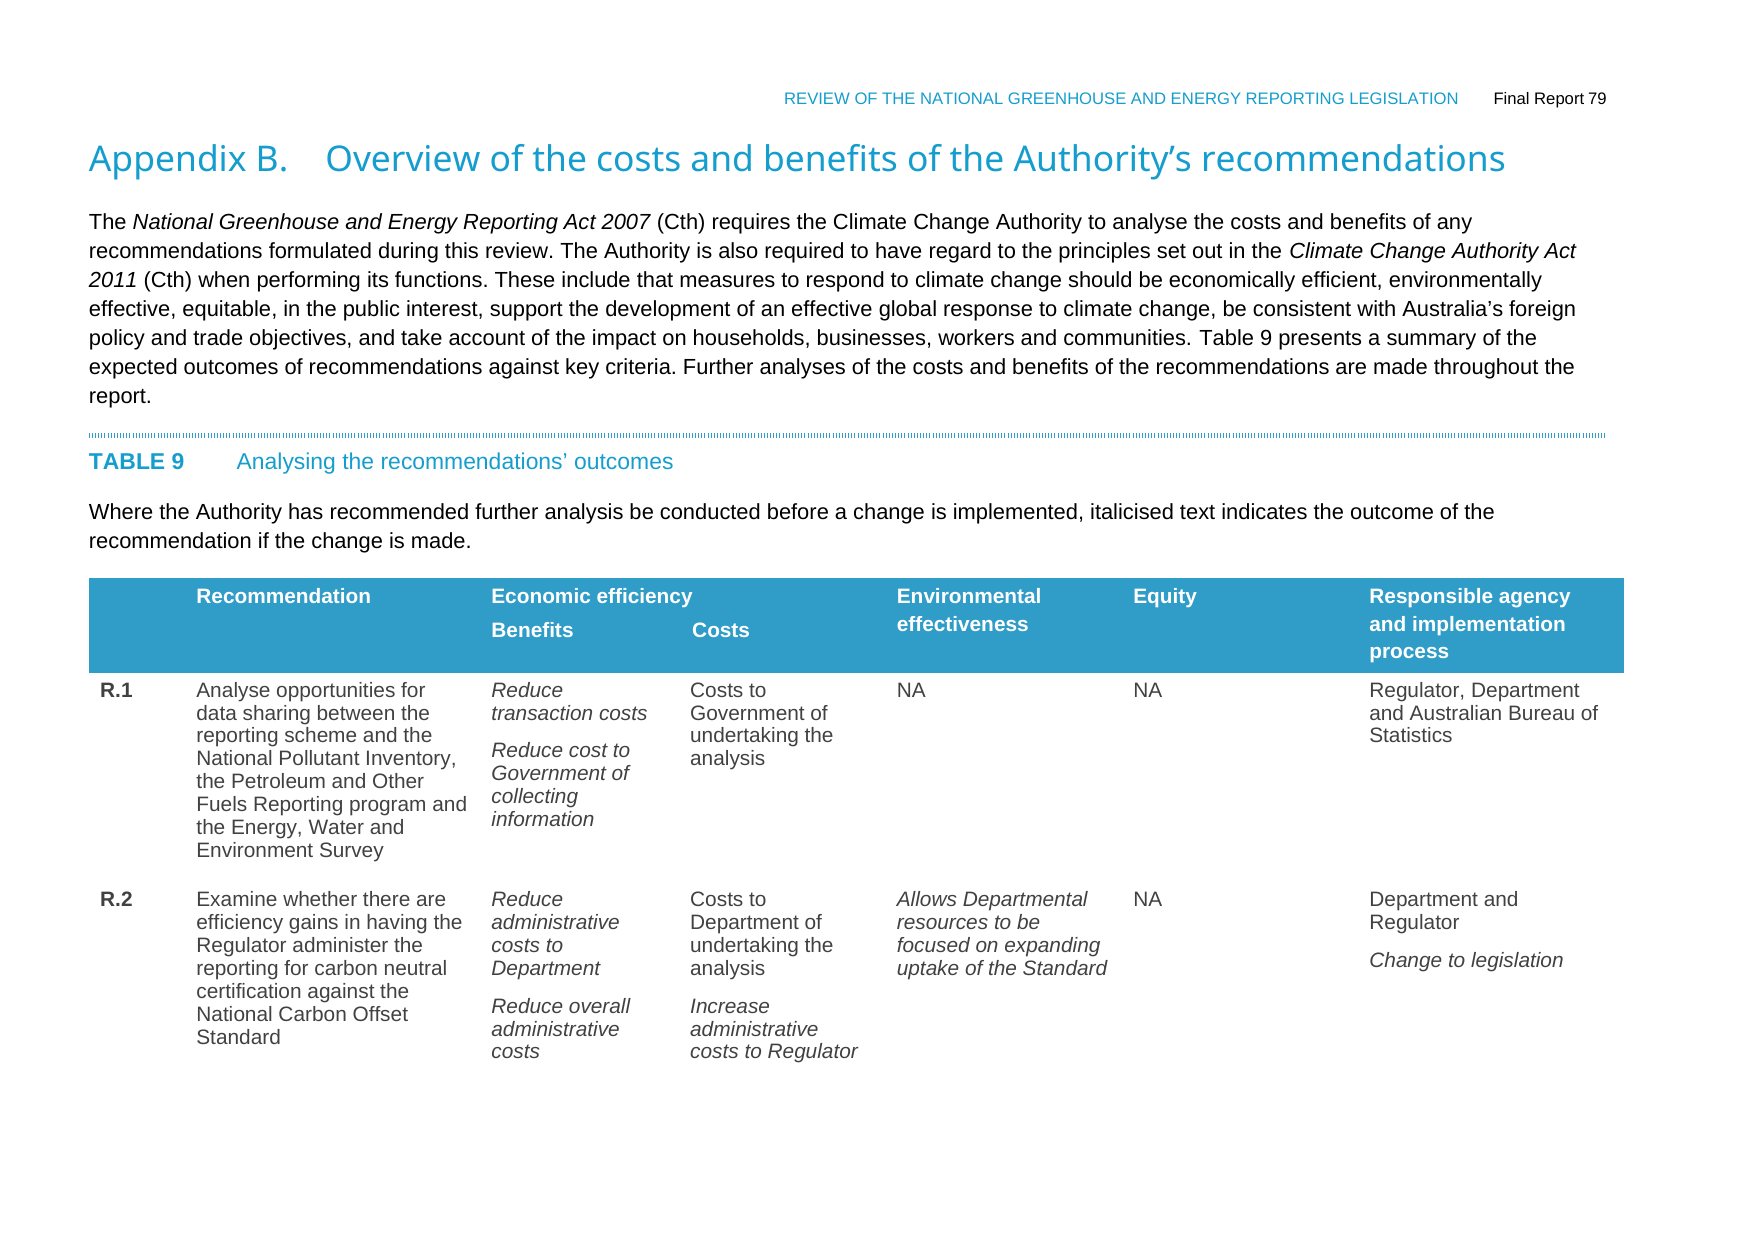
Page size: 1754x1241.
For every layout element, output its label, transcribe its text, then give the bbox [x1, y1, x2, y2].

table_cell R.1 [89, 673, 185, 882]
table_cell Department and Regulator Change to legislation [1358, 883, 1624, 1084]
table_header [89, 578, 185, 673]
table_cell Allows Departmental resources to be focused on expanding uptake of the Standard [885, 883, 1122, 1084]
table_cell R.2 [89, 883, 185, 1084]
table_cell Costs to Department of undertaking the analysis Increase administrative costs to Regulator [679, 883, 885, 1084]
table_cell Costs to Government of undertaking the analysis [679, 673, 885, 882]
table_header Environmental effectiveness [885, 578, 1122, 673]
table_cell Reduce administrative costs to Department Reduce overall administrative costs [480, 883, 679, 1084]
table_header Responsible agency and implementation process [1358, 578, 1624, 673]
subtitle Overview of the costs and benefits of the Authority’s recommendations [89, 133, 1606, 181]
table_cell NA [1122, 883, 1358, 1084]
table_header Equity [1122, 578, 1358, 673]
table_cell Examine whether there are efficiency gains in having the Regulator administer the reporting for carbon neutral certification against the National Carbon Offset Standard [185, 883, 480, 1084]
table_cell NA [1122, 673, 1358, 882]
table_cell NA [885, 673, 1122, 882]
table_header Recommendation [185, 578, 480, 673]
table_cell Analyse opportunities for data sharing between the reporting scheme and the National Pollutant Inventory, the Petroleum and Other Fuels Reporting program and the Energy, Water and Environment Survey [185, 673, 480, 882]
table_cell Regulator, Department and Australian Bureau of Statistics [1358, 673, 1624, 882]
table_header Economic efficiency Benefits Costs [480, 578, 885, 673]
text The National Greenhouse and Energy Reporting Act 2007 (Cth) requires the Climate Change Authority to analyse the costs and benefits of any recommendations formulated during this review. The Authority is also required to have regard to the principles set out in the Climate Change Authority Act 2011 (Cth) when performing its functions. These include that measures to respond to climate change should be economically efficient, environmentally effective, equitable, in the public interest, support the development of an effective global response to climate change, be consistent with Australia’s foreign policy and trade objectives, and take account of the impact on households, businesses, workers and communities. Table 9 presents a summary of the expected outcomes of recommendations against key criteria. Further analyses of the costs and benefits of the recommendations are made throughout the report. [89, 209, 1606, 408]
text Analysing the recommendations’ outcomes [89, 433, 1606, 474]
table_cell Reduce transaction costs Reduce cost to Government of collecting information [480, 673, 679, 882]
text Where the Authority has recommended further analysis be conducted before a change is implemented, italicised text indicates the outcome of the recommendation if the change is made. [89, 499, 1606, 553]
